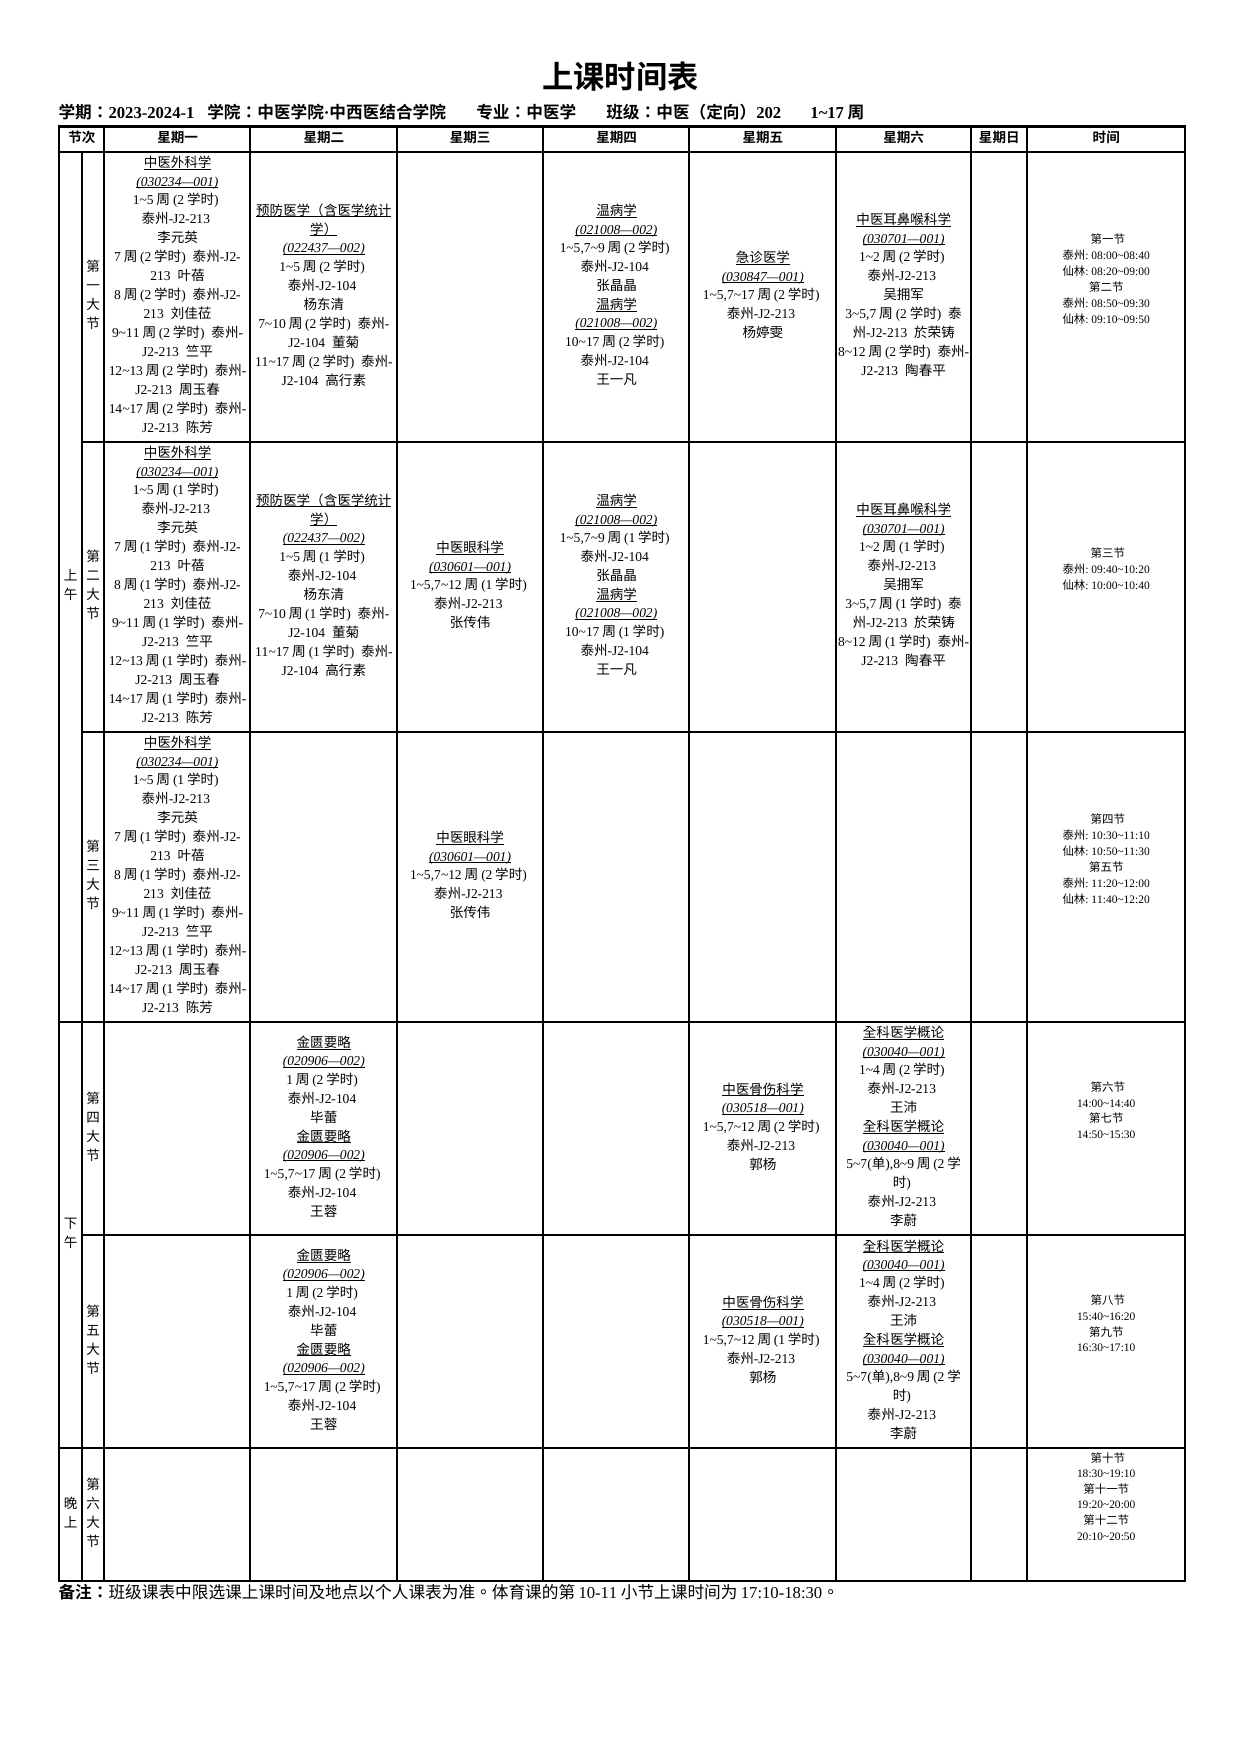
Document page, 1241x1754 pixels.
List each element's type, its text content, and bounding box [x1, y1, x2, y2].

table_cell 上午 [60, 153, 81, 1021]
table_cell [972, 1023, 1026, 1234]
table_header 节次 [60, 128, 103, 151]
table_header 星期六 [837, 128, 970, 151]
table_cell 预防医学（含医学统计学） (022437—002) 1~5周 (2学时) 泰州-J2-104 杨东清 7~10周 (2学时) 泰州-J2-104 董菊 11~17周 (2学时) 泰州-J2-104 高行素 [251, 153, 396, 441]
table_header 时间 [1028, 128, 1184, 151]
table_cell 金匮要略 (020906—002) 1周 (2学时) 泰州-J2-104 毕蕾 金匮要略 (020906—002) 1~5,7~17周 (2学时) 泰州-J2-104 王蓉 [251, 1236, 396, 1447]
table_cell 第四大节 [83, 1023, 103, 1234]
table_cell 中医外科学 (030234—001) 1~5周 (1学时) 泰州-J2-213 李元英 7周 (1学时) 泰州-J2-213 叶蓓 8周 (1学时) 泰州-J2-213 刘佳莅 9~11周 (1学时) 泰州-J2-213 竺平 12~13周 (1学时) 泰州-J2-213 周玉春 14~17周 (1学时) 泰州-J2-213 陈芳 [105, 443, 249, 731]
table_cell 中医眼科学 (030601—001) 1~5,7~12周 (1学时) 泰州-J2-213 张传伟 [398, 443, 542, 731]
table_cell [972, 443, 1026, 731]
table_cell [972, 153, 1026, 441]
table_cell [972, 1236, 1026, 1447]
table_cell 第一大节 [83, 153, 103, 441]
table_cell [251, 1449, 396, 1580]
table_cell 中医眼科学 (030601—001) 1~5,7~12周 (2学时) 泰州-J2-213 张传伟 [398, 733, 542, 1021]
table_cell [544, 1449, 688, 1580]
table_cell 中医骨伤科学 (030518—001) 1~5,7~12周 (2学时) 泰州-J2-213 郭杨 [690, 1023, 835, 1234]
table_cell 第六节 14:00~14:40 第七节 14:50~15:30 [1028, 1023, 1184, 1234]
table_header 星期三 [398, 128, 542, 151]
table_cell 中医耳鼻喉科学 (030701—001) 1~2周 (2学时) 泰州-J2-213 吴拥军 3~5,7周 (2学时) 泰州-J2-213 於荣铸 8~12周 (2学时) 泰州-J2-213 陶春平 [837, 153, 970, 441]
table_cell [690, 1449, 835, 1580]
table_cell [398, 1236, 542, 1447]
table_cell 中医骨伤科学 (030518—001) 1~5,7~12周 (1学时) 泰州-J2-213 郭杨 [690, 1236, 835, 1447]
table_cell [398, 153, 542, 441]
table_cell 第三节 泰州: 09:40~10:20 仙林: 10:00~10:40 [1028, 443, 1184, 731]
table_cell [398, 1449, 542, 1580]
table_cell [972, 1449, 1026, 1580]
table_cell 中医外科学 (030234—001) 1~5周 (2学时) 泰州-J2-213 李元英 7周 (2学时) 泰州-J2-213 叶蓓 8周 (2学时) 泰州-J2-213 刘佳莅 9~11周 (2学时) 泰州-J2-213 竺平 12~13周 (2学时) 泰州-J2-213 周玉春 14~17周 (2学时) 泰州-J2-213 陈芳 [105, 153, 249, 441]
table_header 星期二 [251, 128, 396, 151]
table_cell 下午 [60, 1023, 81, 1447]
table_cell 第一节 泰州: 08:00~08:40 仙林: 08:20~09:00 第二节 泰州: 08:50~09:30 仙林: 09:10~09:50 [1028, 153, 1184, 441]
text 备注：班级课表中限选课上课时间及地点以个人课表为准。体育课的第10-11小节上课时间为17:10-18:30。 [58, 1582, 1182, 1603]
table_cell 第二大节 [83, 443, 103, 731]
table_cell 第八节 15:40~16:20 第九节 16:30~17:10 [1028, 1236, 1184, 1447]
table_cell 第六大节 [83, 1449, 103, 1580]
table_cell 全科医学概论 (030040—001) 1~4周 (2学时) 泰州-J2-213 王沛 全科医学概论 (030040—001) 5~7(单),8~9周 (2学时) 泰州-J2-213 李蔚 [837, 1236, 970, 1447]
table_cell 中医外科学 (030234—001) 1~5周 (1学时) 泰州-J2-213 李元英 7周 (1学时) 泰州-J2-213 叶蓓 8周 (1学时) 泰州-J2-213 刘佳莅 9~11周 (1学时) 泰州-J2-213 竺平 12~13周 (1学时) 泰州-J2-213 周玉春 14~17周 (1学时) 泰州-J2-213 陈芳 [105, 733, 249, 1021]
table_header 星期日 [972, 128, 1026, 151]
table_cell 金匮要略 (020906—002) 1周 (2学时) 泰州-J2-104 毕蕾 金匮要略 (020906—002) 1~5,7~17周 (2学时) 泰州-J2-104 王蓉 [251, 1023, 396, 1234]
table_cell [544, 1023, 688, 1234]
table_cell 第三大节 [83, 733, 103, 1021]
table_cell 第四节 泰州: 10:30~11:10 仙林: 10:50~11:30 第五节 泰州: 11:20~12:00 仙林: 11:40~12:20 [1028, 733, 1184, 1021]
table_cell 中医耳鼻喉科学 (030701—001) 1~2周 (1学时) 泰州-J2-213 吴拥军 3~5,7周 (1学时) 泰州-J2-213 於荣铸 8~12周 (1学时) 泰州-J2-213 陶春平 [837, 443, 970, 731]
table_header 星期一 [105, 128, 249, 151]
table_cell 晚上 [60, 1449, 81, 1580]
table_cell [105, 1023, 249, 1234]
table_cell [837, 1449, 970, 1580]
table_cell 预防医学（含医学统计学） (022437—002) 1~5周 (1学时) 泰州-J2-104 杨东清 7~10周 (1学时) 泰州-J2-104 董菊 11~17周 (1学时) 泰州-J2-104 高行素 [251, 443, 396, 731]
table_cell [251, 733, 396, 1021]
table_cell [105, 1236, 249, 1447]
table_cell [105, 1449, 249, 1580]
text 上课时间表 [58, 58, 1182, 96]
table_cell 温病学 (021008—002) 1~5,7~9周 (2学时) 泰州-J2-104 张晶晶 温病学 (021008—002) 10~17周 (2学时) 泰州-J2-104 王一凡 [544, 153, 688, 441]
table_cell 急诊医学 (030847—001) 1~5,7~17周 (2学时) 泰州-J2-213 杨婷雯 [690, 153, 835, 441]
table_cell [690, 443, 835, 731]
table_cell [972, 733, 1026, 1021]
table_cell 第十节 18:30~19:10 第十一节 19:20~20:00 第十二节 20:10~20:50 [1028, 1449, 1184, 1580]
table_cell 温病学 (021008—002) 1~5,7~9周 (1学时) 泰州-J2-104 张晶晶 温病学 (021008—002) 10~17周 (1学时) 泰州-J2-104 王一凡 [544, 443, 688, 731]
table_cell [398, 1023, 542, 1234]
table_cell [544, 1236, 688, 1447]
table_header 星期五 [690, 128, 835, 151]
table_cell [837, 733, 970, 1021]
table_cell [544, 733, 688, 1021]
text 学期：2023-2024-1 学院：中医学院·中西医结合学院 专业：中医学 班级：中医（定向）202 1~17周 [58, 102, 1182, 122]
table_cell 第五大节 [83, 1236, 103, 1447]
table_header 星期四 [544, 128, 688, 151]
table_cell 全科医学概论 (030040—001) 1~4周 (2学时) 泰州-J2-213 王沛 全科医学概论 (030040—001) 5~7(单),8~9周 (2学时) 泰州-J2-213 李蔚 [837, 1023, 970, 1234]
table_cell [690, 733, 835, 1021]
